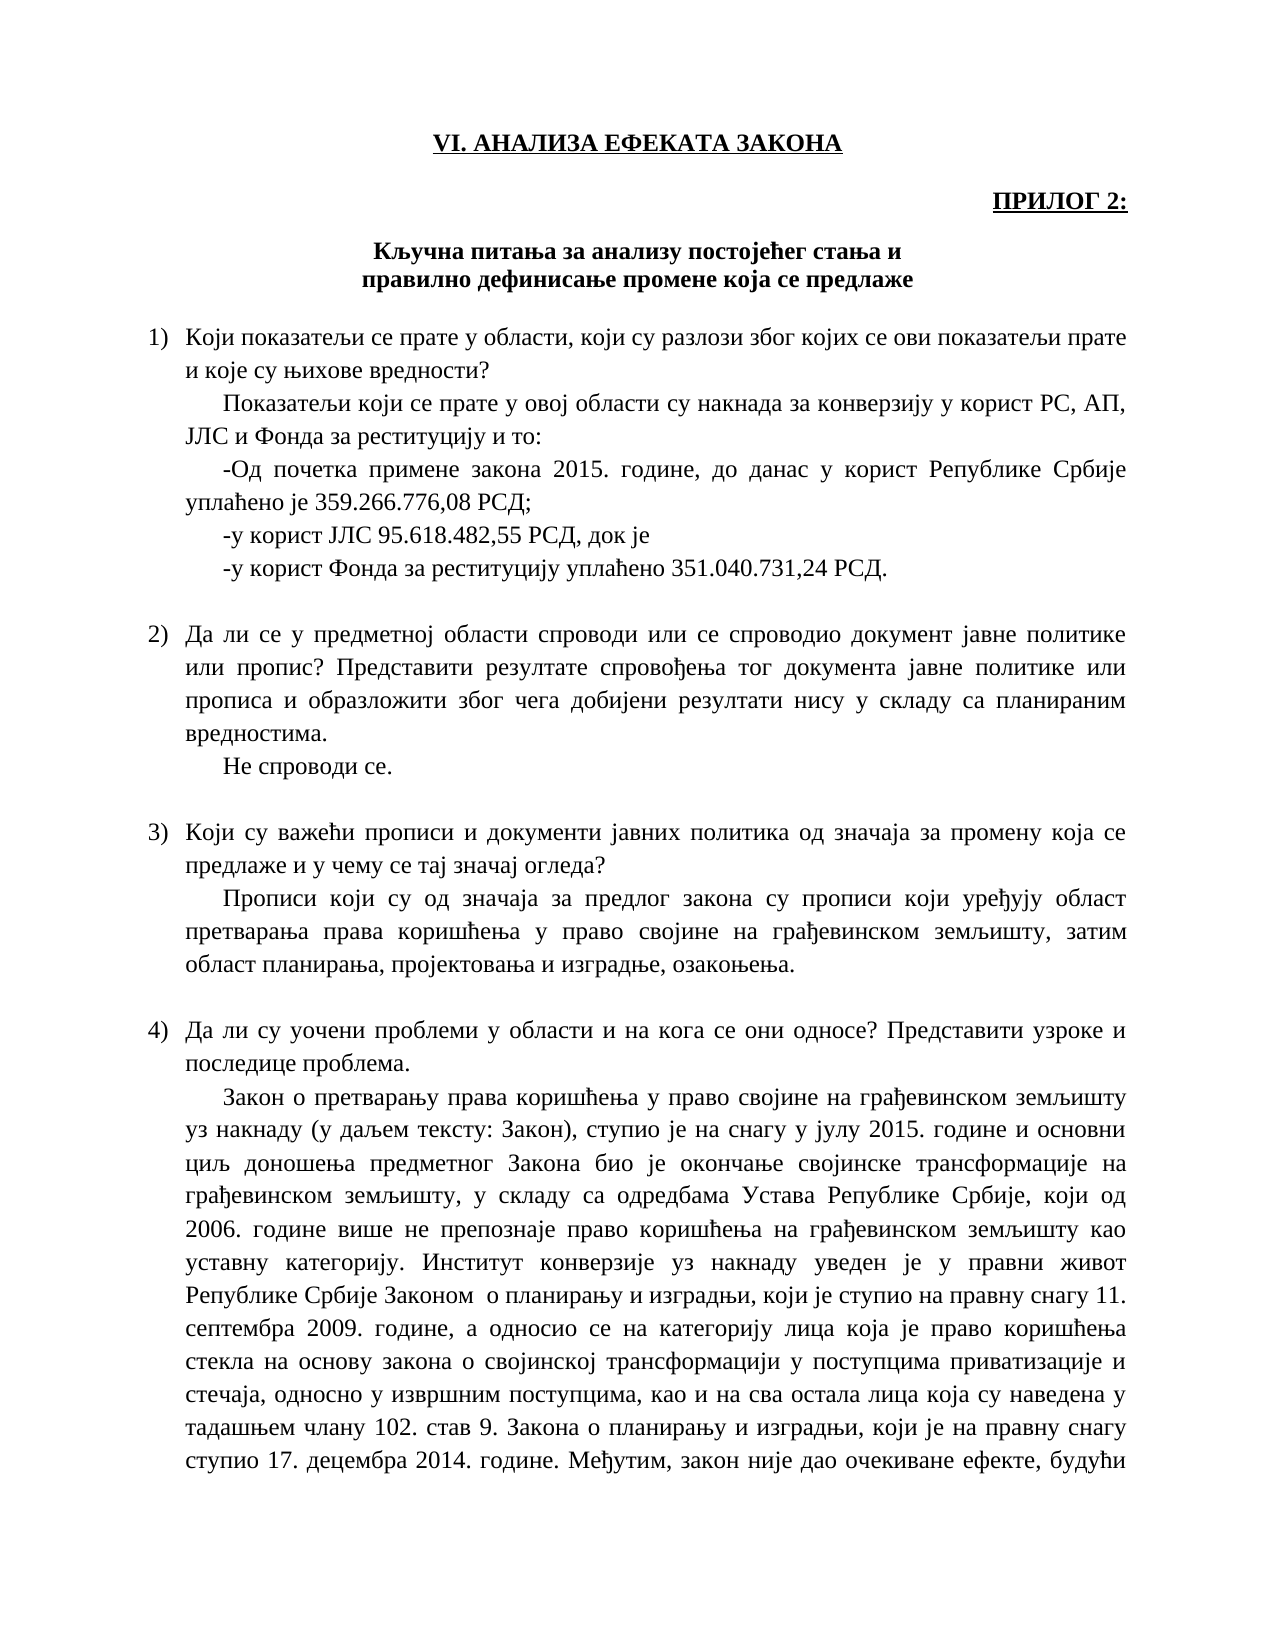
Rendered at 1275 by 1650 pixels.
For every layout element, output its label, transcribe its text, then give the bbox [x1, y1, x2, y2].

list Који су важећи прописи и документи јавних политика од значаја за промену која се предлаже и у чему се тај значај огледа? [148, 817, 1127, 879]
list Да ли се у предметној области спроводи или се спроводио документ јавне политике или пропис? Представити резултате спровођења тог документа јавне политике или прописа и образложити због чега добијени резултати нису у складу са планираним вредностима. [148, 619, 1127, 747]
list Показатељи који се прате у овој области су накнада за конверзију у корист РС, АП, ЈЛС и Фонда за реституцију и то: [185, 388, 1127, 450]
text правилно дефинисање промене која се предлаже [148, 264, 1127, 293]
text VI. АНАЛИЗА ЕФЕКАТА ЗАКОНА [148, 128, 1127, 157]
list Да ли су уочени проблеми у области и на кога се они односе? Представити узроке и последице проблема. [148, 1016, 1127, 1077]
list Не спроводи се. [185, 751, 1127, 780]
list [185, 1082, 1127, 1473]
list Прописи који су од значаја за предлог закона су прописи који уређују област претварања права коришћења у право својине на грађевинском земљишту, затим област планирања, пројектовања и изградње, озакоњења. [185, 883, 1127, 978]
list Који показатељи се прате у области, који су разлози због којих се ови показатељи прате и које су њихове вредности? [148, 322, 1127, 384]
text ПРИЛОГ 2: [148, 186, 1127, 215]
list -у корист ЈЛС 95.618.482,55 РСД, док је [185, 520, 1127, 549]
list -у корист Фонда за реституцију уплаћено 351.040.731,24 РСД. [185, 553, 1127, 582]
text Кључна питања за анализу постојећег стања и [148, 236, 1127, 264]
list -Од почетка примене закона 2015. године, до данас у корист Републике Србије уплаћено је 359.266.776,08 РСД; [185, 454, 1127, 516]
